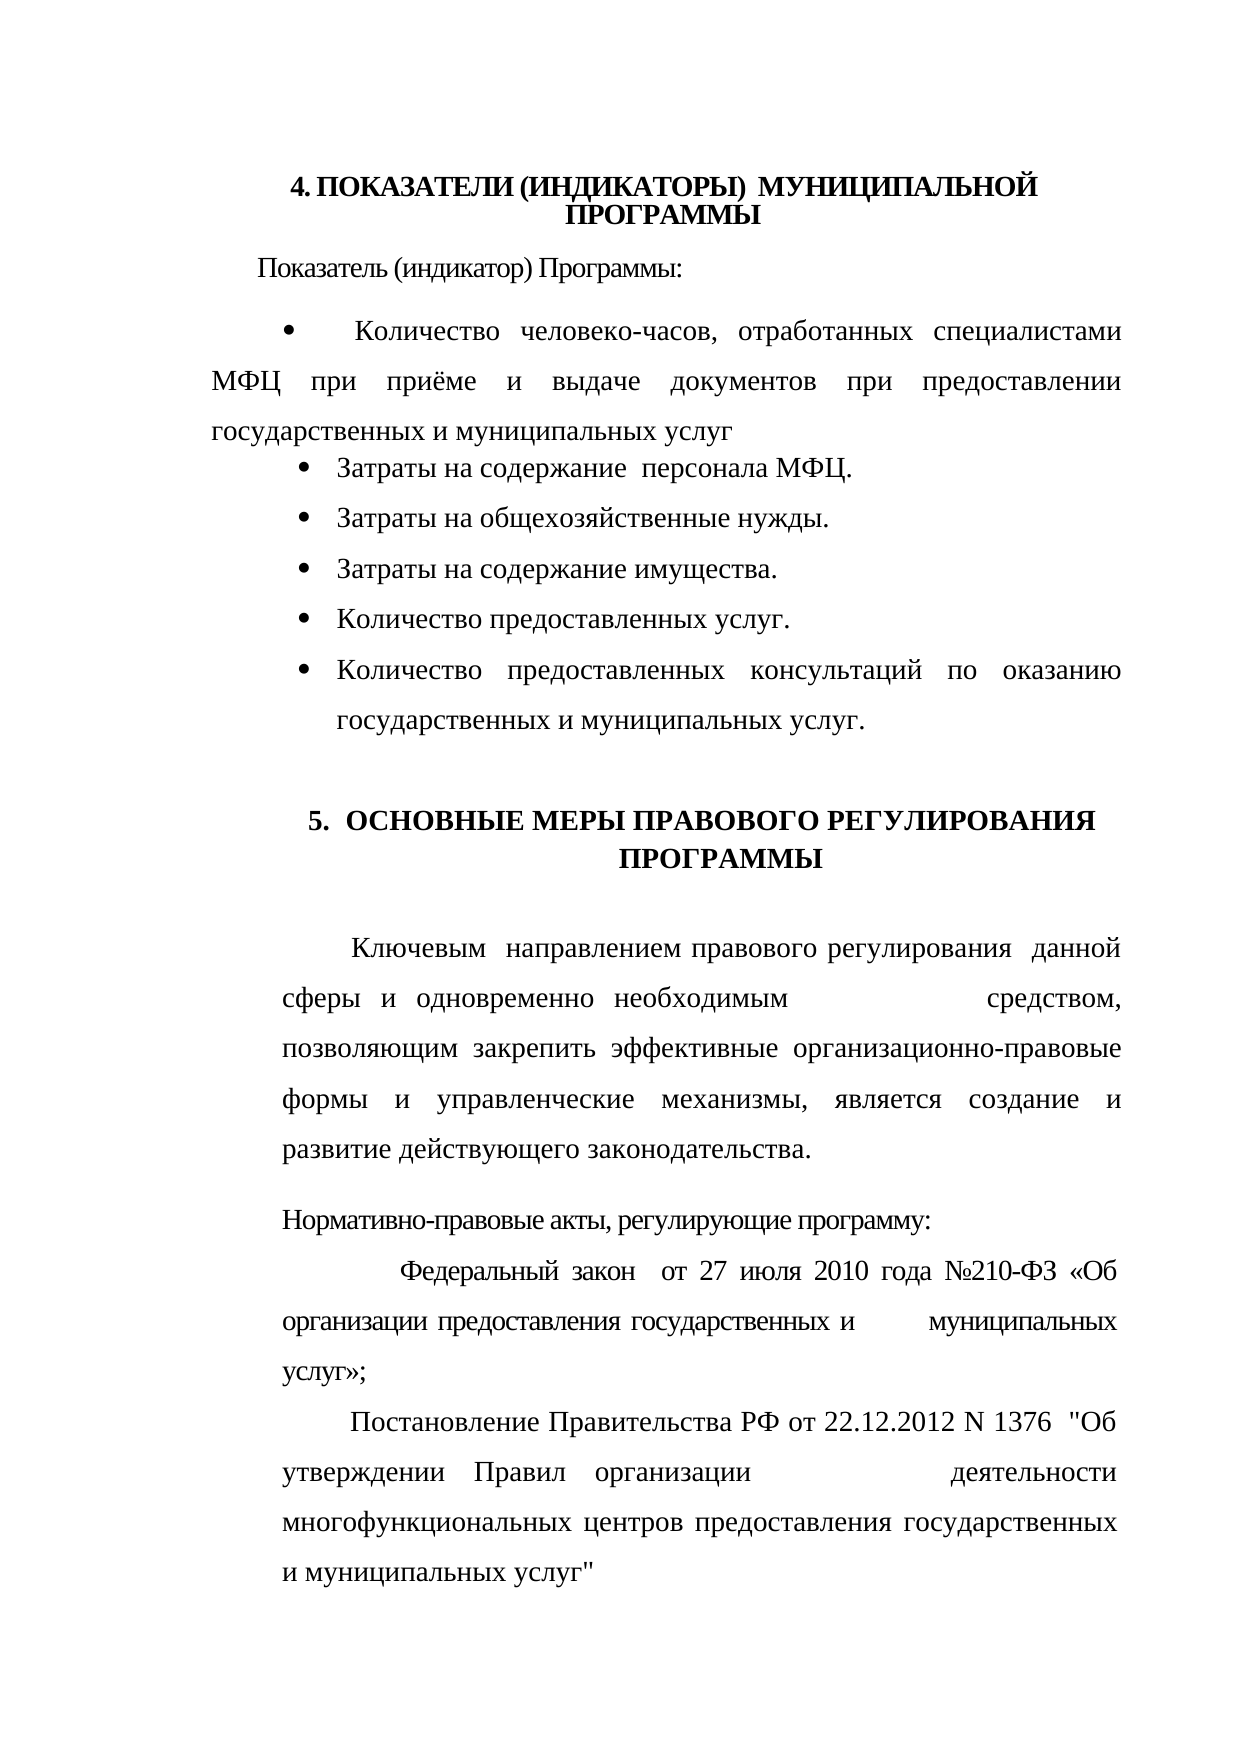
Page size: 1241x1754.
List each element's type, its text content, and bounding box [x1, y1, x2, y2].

list Затраты на общехозяйственные нужды. [299, 501, 1122, 534]
list Количество предоставленных консультаций по оказанию государственных и муниципальных услуг. [299, 652, 1122, 736]
list Затраты на содержание имущества. [299, 551, 1122, 585]
list Количество предоставленных услуг. [299, 601, 1122, 635]
list ОСНОВНЫЕ МЕРЫ ПРАВОВОГО РЕГУЛИРОВАНИЯ ПРОГРАММЫ [282, 803, 1122, 875]
list Ключевым направлением правового регулирования данной сферы и одновременно необходимым средством, позволяющим закрепить эффективные организационно-правовые формы и управленческие механизмы, является создание и развитие действующего законодательства. [282, 930, 1122, 1165]
list Затраты на содержание персонала МФЦ. [299, 450, 1122, 484]
text ПРОГРАММЫ [207, 202, 1120, 230]
list Постановление Правительства РФ от 22.12.2012 N 1376 "Об утверждении Правил организации деятельности многофункциональных центров предоставления государственных и муниципальных услуг" [282, 1404, 1118, 1588]
list Федеральный закон от 27 июля 2010 года №210-ФЗ «Об организации предоставления государственных и муниципальных услуг»; [282, 1253, 1118, 1387]
list Количество человеко-часов, отработанных специалистами МФЦ при приёме и выдаче документов при предоставлении государственных и муниципальных услуг [211, 300, 1122, 450]
text Показатель (индикатор) Программы: [257, 250, 1122, 283]
text 4. ПОКАЗАТЕЛИ (ИНДИКАТОРЫ) МУНИЦИПАЛЬНОЙ [207, 173, 1122, 202]
text Нормативно-правовые акты, регулирующие программу: [207, 1202, 1122, 1236]
